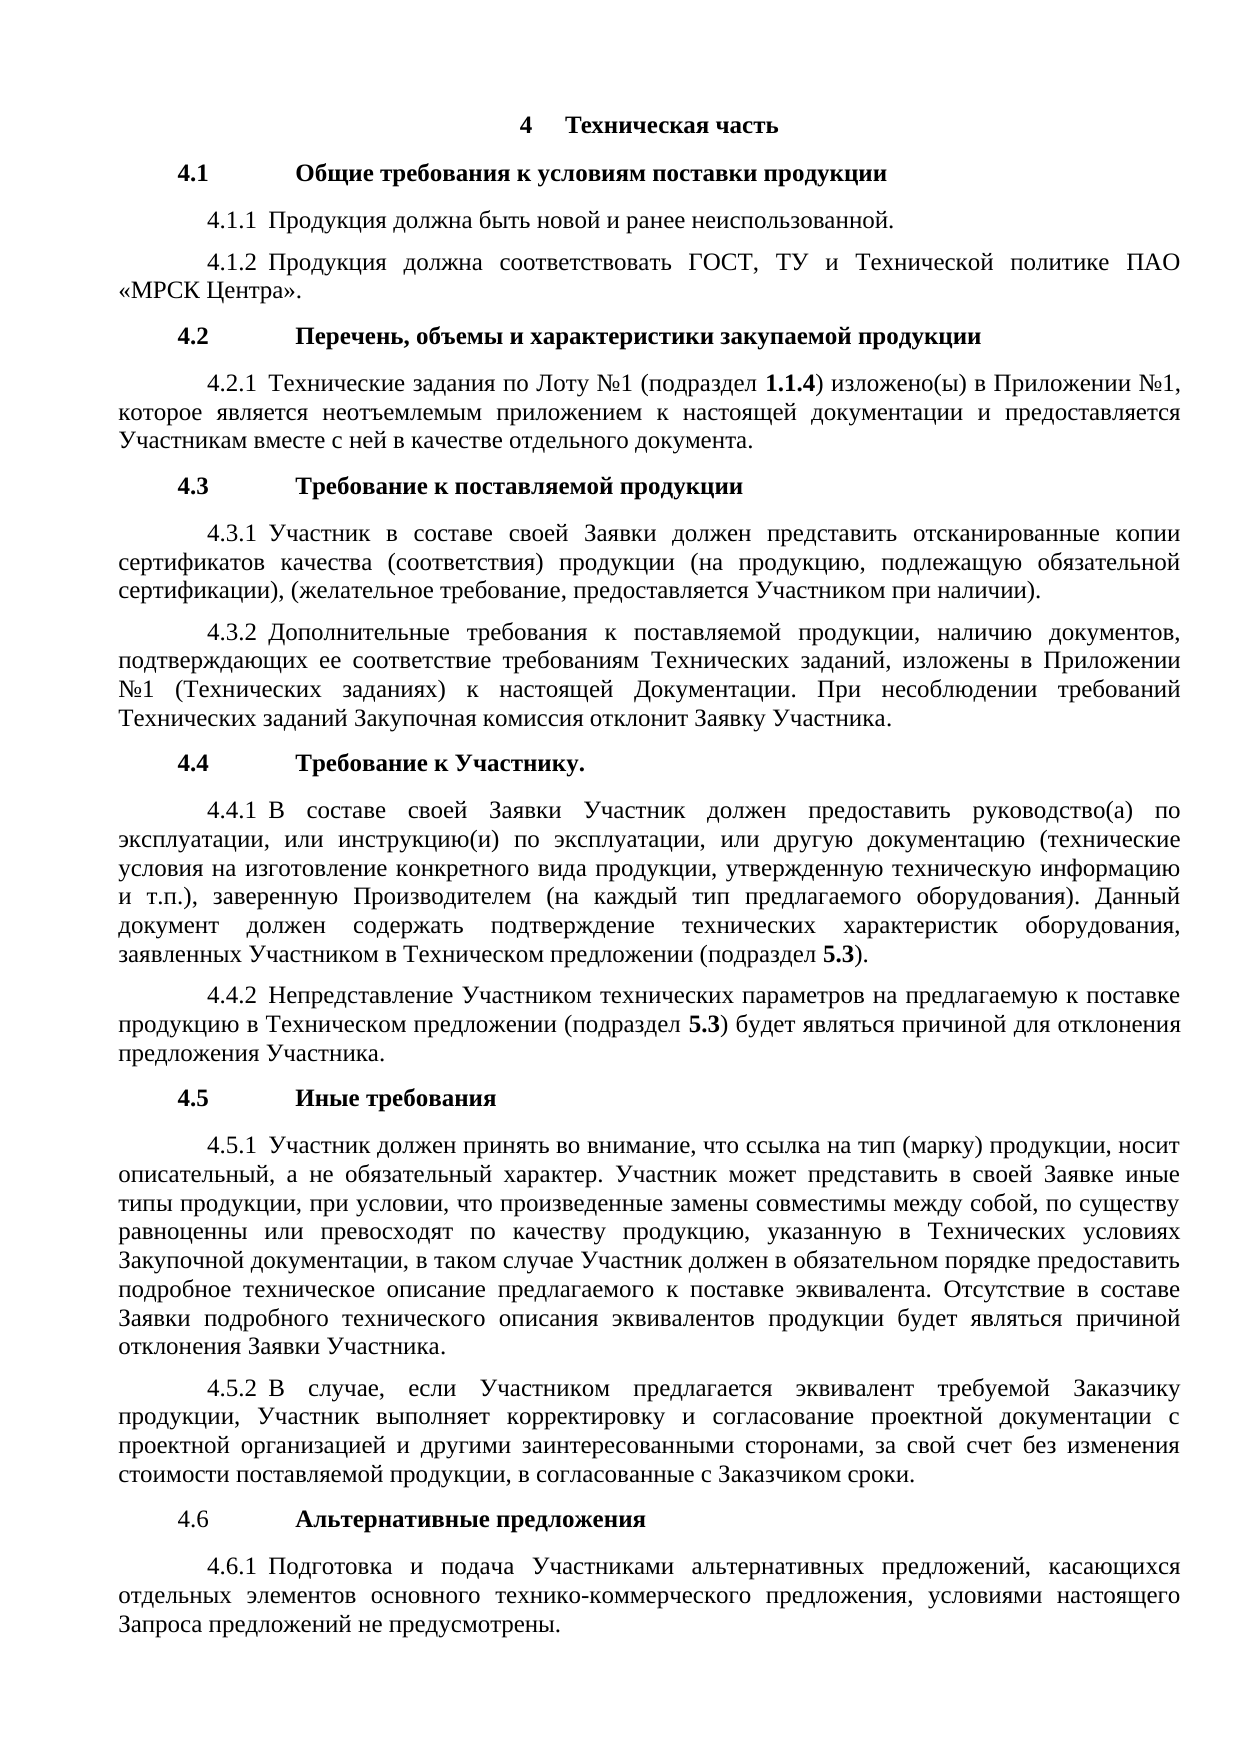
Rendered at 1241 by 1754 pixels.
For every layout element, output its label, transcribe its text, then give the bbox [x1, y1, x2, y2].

subtitle Дополнительные требования к поставляемой продукции, наличию документов, подтверждающих ее соответствие требованиям Технических заданий, изложены в Приложении №1 (Технических заданиях) к настоящей Документации. При несоблюдении требований Технических заданий Закупочная комиссия отклонит Заявку Участника. [118, 617, 1181, 732]
subtitle Иные требования [177, 1083, 1181, 1112]
subtitle В случае, если Участником предлагается эквивалент требуемой Заказчику продукции, Участник выполняет корректировку и согласование проектной документации с проектной организацией и другими заинтересованными сторонами, за свой счет без изменения стоимости поставляемой продукции, в согласованные с Заказчиком сроки. [118, 1373, 1181, 1488]
subtitle Подготовка и подача Участниками альтернативных предложений, касающихся отдельных элементов основного технико-коммерческого предложения, условиями настоящего Запроса предложений не предусмотрены. [118, 1551, 1181, 1637]
subtitle Непредставление Участником технических параметров на предлагаемую к поставке продукцию в Техническом предложении (подраздел 5.3) будет являться причиной для отклонения предложения Участника. [118, 980, 1181, 1066]
subtitle Альтернативные предложения [177, 1504, 1181, 1533]
subtitle Перечень, объемы и характеристики закупаемой продукции [177, 321, 1181, 350]
subtitle Техническая часть [117, 110, 1181, 139]
subtitle Общие требования к условиям поставки продукции [177, 158, 1181, 187]
subtitle Требование к Участнику. [177, 748, 1181, 777]
subtitle Участник должен принять во внимание, что ссылка на тип (марку) продукции, носит описательный, а не обязательный характер. Участник может представить в своей Заявке иные типы продукции, при условии, что произведенные замены совместимы между собой, по существу равноценны или превосходят по качеству продукцию, указанную в Технических условиях Закупочной документации, в таком случае Участник должен в обязательном порядке предоставить подробное техническое описание предлагаемого к поставке эквивалента. Отсутствие в составе Заявки подробного технического описания эквивалентов продукции будет являться причиной отклонения Заявки Участника. [118, 1130, 1181, 1360]
subtitle Участник в составе своей Заявки должен представить отсканированные копии сертификатов качества (соответствия) продукции (на продукцию, подлежащую обязательной сертификации), (желательное требование, предоставляется Участником при наличии). [118, 518, 1181, 604]
subtitle Продукция должна быть новой и ранее неиспользованной. [118, 206, 1181, 234]
subtitle Технические задания по Лоту №1 (подраздел 1.1.4) изложено(ы) в Приложении №1, которое является неотъемлемым приложением к настоящей документации и предоставляется Участникам вместе с ней в качестве отдельного документа. [118, 368, 1181, 454]
subtitle Требование к поставляемой продукции [177, 471, 1181, 499]
subtitle Продукция должна соответствовать ГОСТ, ТУ и Технической политике ПАО «МРСК Центра». [118, 247, 1181, 304]
subtitle В составе своей Заявки Участник должен предоставить руководство(а) по эксплуатации, или инструкцию(и) по эксплуатации, или другую документацию (технические условия на изготовление конкретного вида продукции, утвержденную техническую информацию и т.п.), заверенную Производителем (на каждый тип предлагаемого оборудования). Данный документ должен содержать подтверждение технических характеристик оборудования, заявленных Участником в Техническом предложении (подраздел 5.3). [118, 795, 1181, 968]
